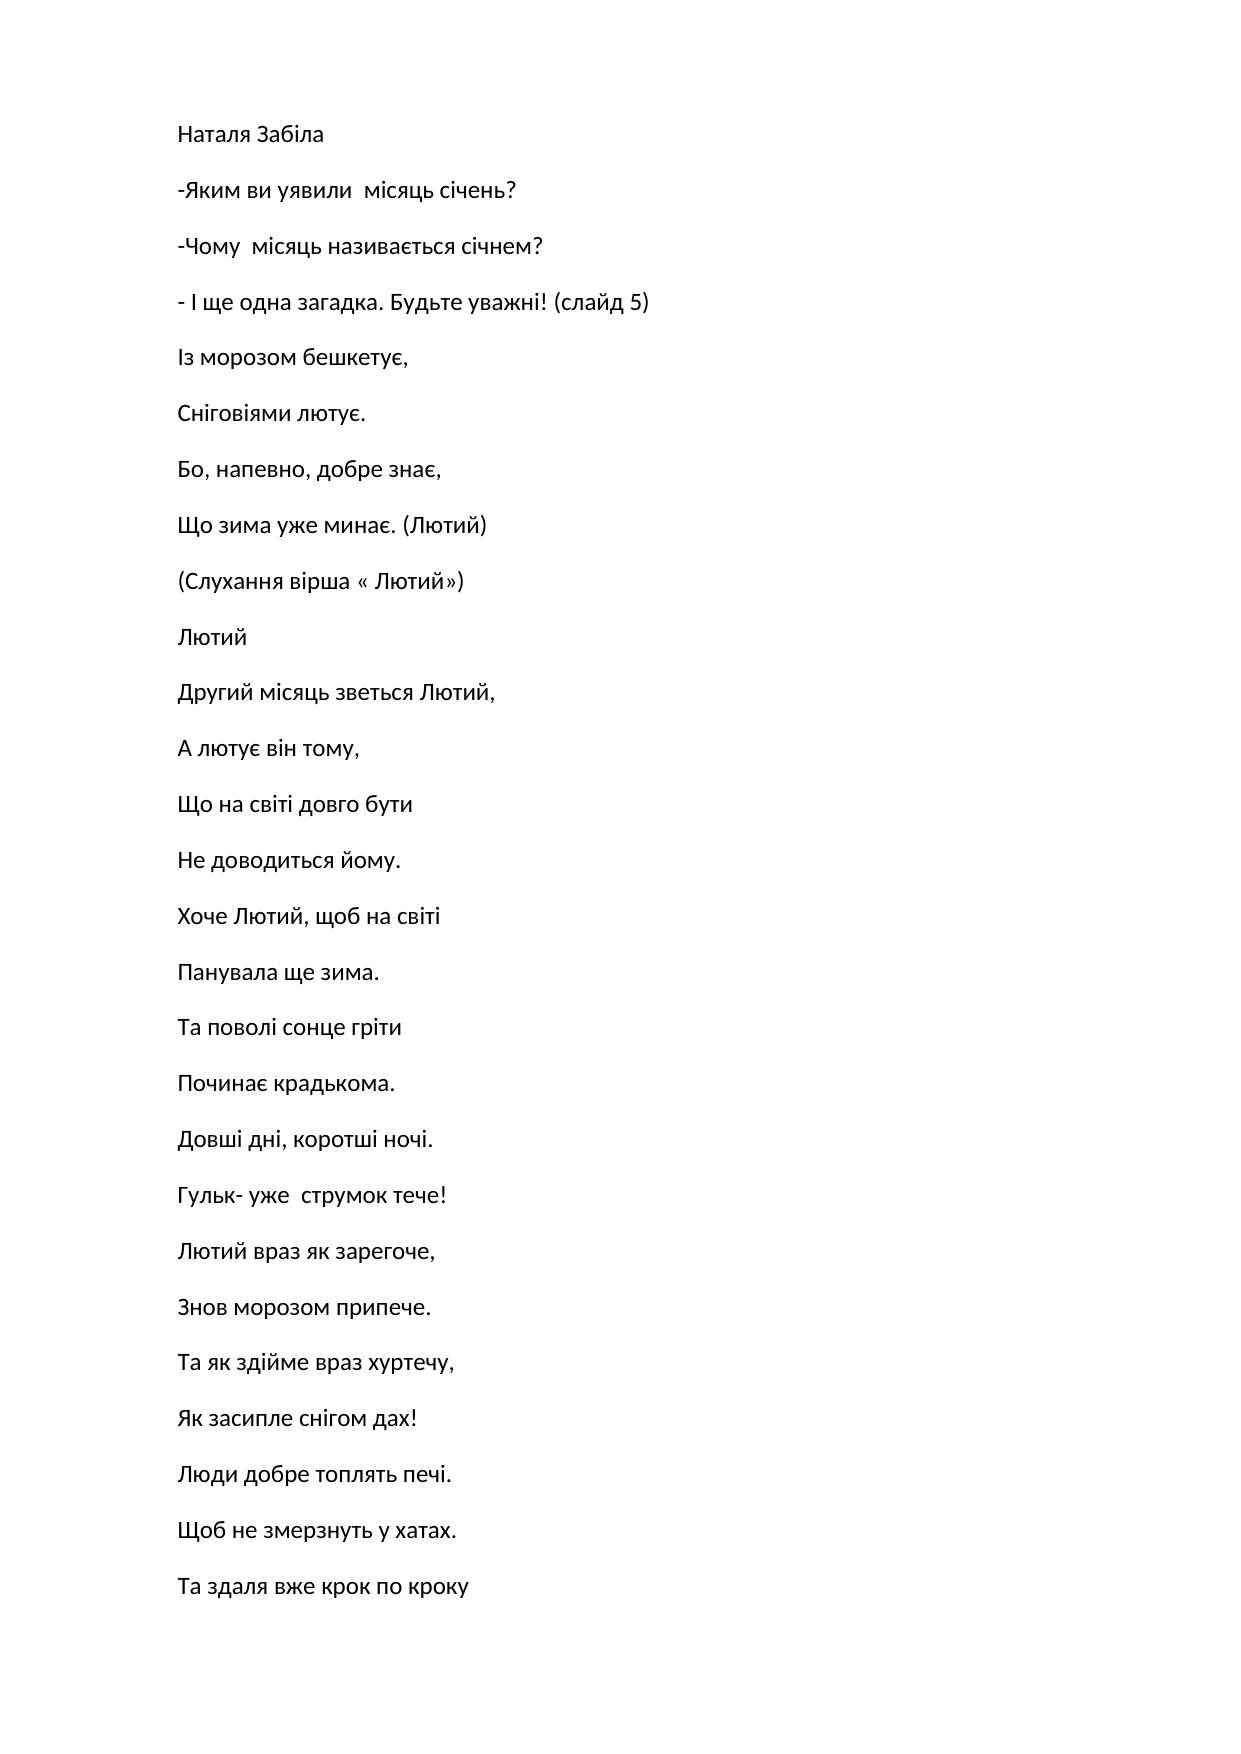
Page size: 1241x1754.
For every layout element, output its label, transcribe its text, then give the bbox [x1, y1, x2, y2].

text Та як здійме враз хуртечу, [177, 1346, 1152, 1377]
text Що зима уже минає. (Лютий) [177, 509, 1152, 539]
text Довші дні, коротші ночі. [177, 1123, 1152, 1154]
text Люди добре топлять печі. [177, 1458, 1152, 1489]
text -Чому місяць називається січнем? [177, 230, 1152, 260]
text Знов морозом припече. [177, 1291, 1152, 1321]
text Та здаля вже крок по кроку [177, 1570, 1152, 1600]
text Починає крадькома. [177, 1067, 1152, 1098]
text (Слухання вірша « Лютий») [177, 565, 1152, 595]
text Не доводиться йому. [177, 844, 1152, 874]
text Панувала ще зима. [177, 956, 1152, 986]
text Другий місяць зветься Лютий, [177, 676, 1152, 707]
text Бо, напевно, добре знає, [177, 453, 1152, 484]
text Із морозом бешкетує, [177, 341, 1152, 372]
text Лютий [177, 621, 1152, 651]
text Гульк- уже струмок тече! [177, 1179, 1152, 1209]
text Сніговіями лютує. [177, 397, 1152, 428]
text - І ще одна загадка. Будьте уважні! (слайд 5) [177, 286, 1152, 316]
text Щоб не змерзнуть у хатах. [177, 1514, 1152, 1544]
text Та поволі сонце гріти [177, 1011, 1152, 1042]
text Як засипле снігом дах! [177, 1402, 1152, 1433]
text -Яким ви уявили місяць січень? [177, 174, 1152, 204]
text Лютий враз як зарегоче, [177, 1235, 1152, 1265]
text Наталя Забіла [177, 118, 1152, 149]
text Що на світі довго бути [177, 788, 1152, 819]
text А лютує він тому, [177, 732, 1152, 763]
text Хоче Лютий, щоб на світі [177, 900, 1152, 930]
